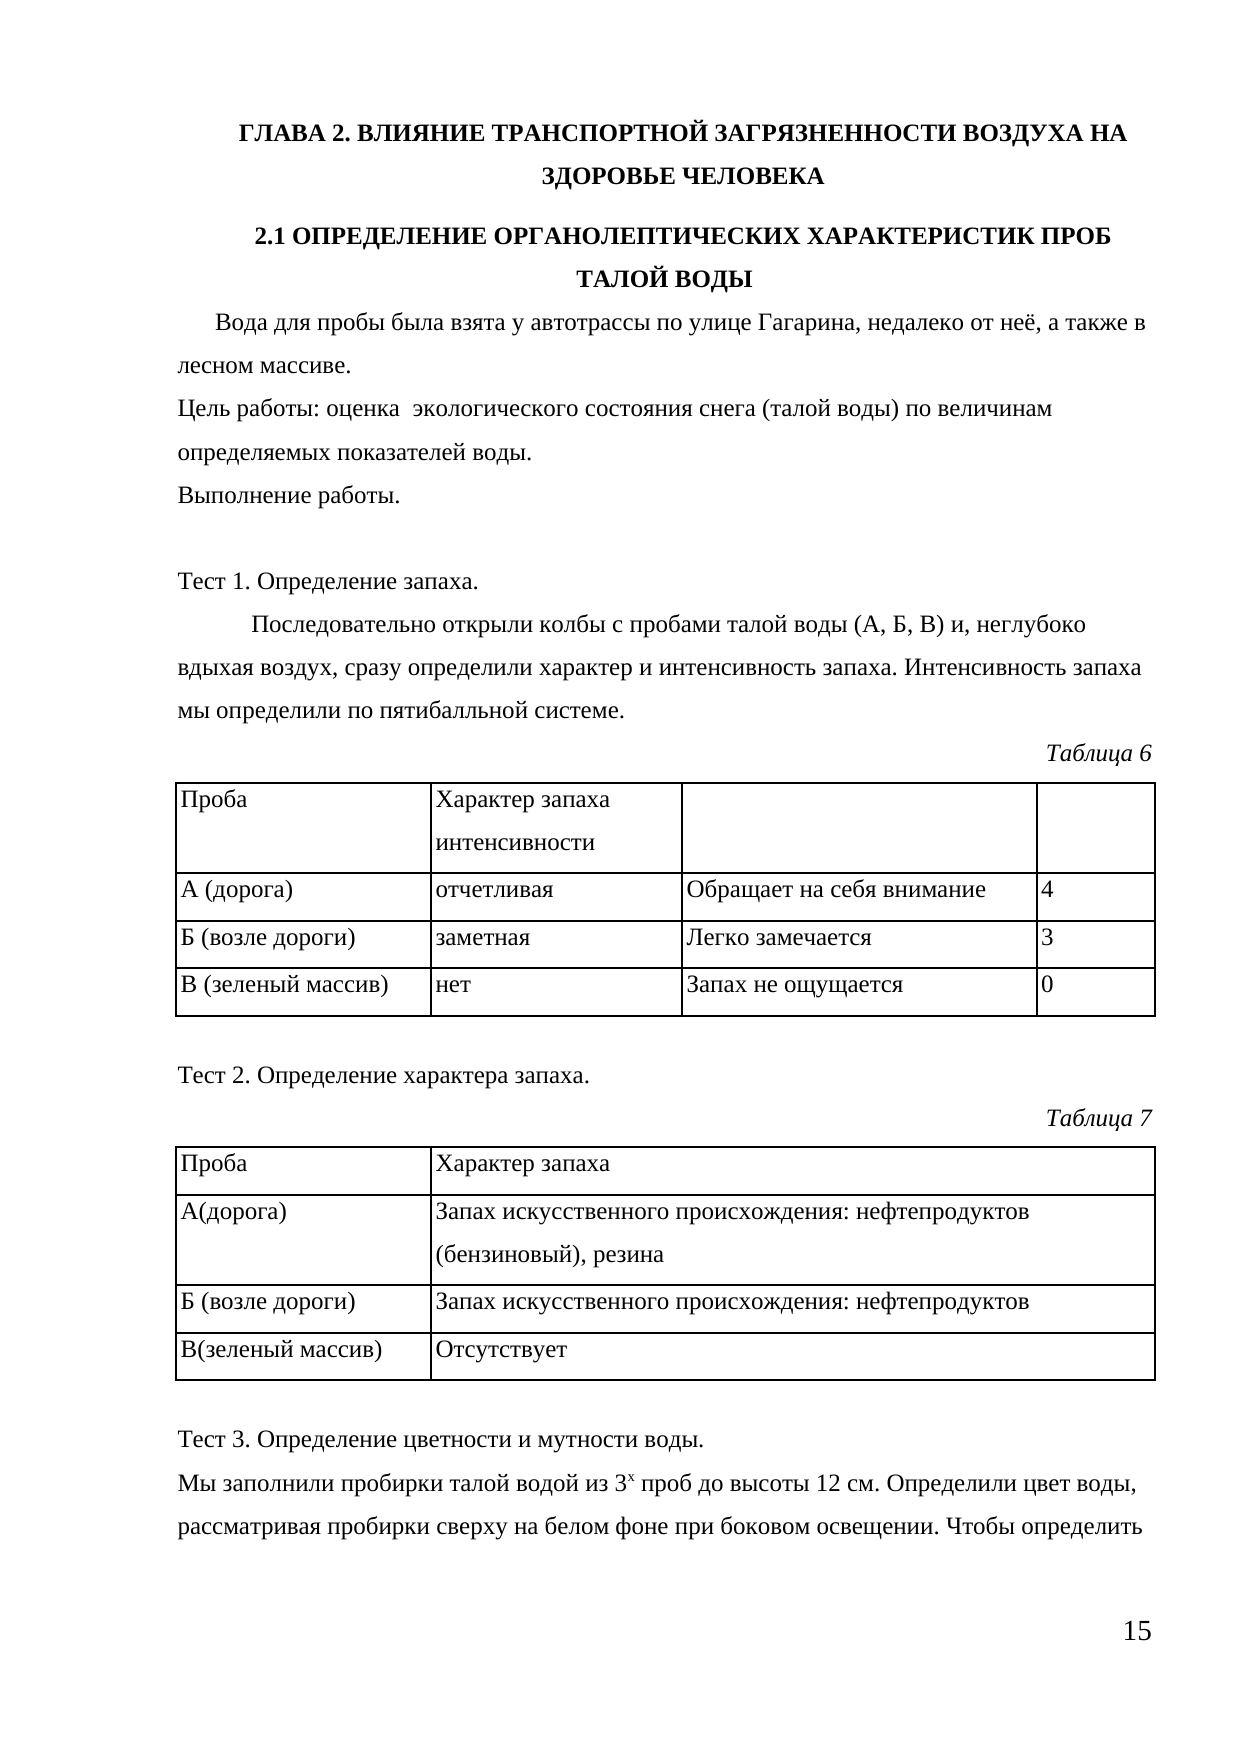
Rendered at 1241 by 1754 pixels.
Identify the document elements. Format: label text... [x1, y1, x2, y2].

table_header [683, 784, 1036, 872]
table_cell заметная [432, 922, 681, 967]
table_cell А (дорога) [177, 874, 430, 920]
table_cell Отсутствует [432, 1334, 1154, 1379]
table_cell В (зеленый массив) [177, 969, 430, 1015]
text ГЛАВА 2. ВЛИЯНИЕ ТРАНСПОРТНОЙ ЗАГРЯЗНЕННОСТИ ВОЗДУХА НА ЗДОРОВЬЕ ЧЕЛОВЕКА [215, 118, 1152, 190]
table_cell Запах искусственного происхождения: нефтепродуктов (бензиновый), резина [432, 1196, 1154, 1284]
table_cell Б (возле дороги) [177, 1286, 430, 1332]
table_cell А(дорога) [177, 1196, 430, 1284]
table_cell 4 [1038, 874, 1154, 920]
table_cell 3 [1038, 922, 1154, 967]
table_cell Обращает на себя внимание [683, 874, 1036, 920]
text Тест 2. Определение характера запаха. [177, 1060, 1152, 1089]
table_cell Легко замечается [683, 922, 1036, 967]
table_header [1038, 784, 1154, 872]
text 2.1 ОПРЕДЕЛЕНИЕ ОРГАНОЛЕПТИЧЕСКИХ ХАРАКТЕРИСТИК ПРОБ ТАЛОЙ ВОДЫ [177, 221, 1152, 293]
text Таблица 6 [177, 738, 1152, 767]
table_cell отчетливая [432, 874, 681, 920]
table_cell Запах не ощущается [683, 969, 1036, 1015]
table_cell Запах искусственного происхождения: нефтепродуктов [432, 1286, 1154, 1332]
text Цель работы: оценка экологического состояния снега (талой воды) по величинам определяемых показателей воды. [177, 393, 1152, 465]
table_cell нет [432, 969, 681, 1015]
table_cell 0 [1038, 969, 1154, 1015]
table_cell В(зеленый массив) [177, 1334, 430, 1379]
table_header Характер запаха интенсивности [432, 784, 681, 872]
text Тест 1. Определение запаха. [177, 566, 1152, 595]
text Таблица 7 [177, 1103, 1152, 1132]
text Тест 3. Определение цветности и мутности воды. [177, 1424, 1152, 1453]
table_header Характер запаха [432, 1148, 1154, 1194]
table_cell Б (возле дороги) [177, 922, 430, 967]
table_header Проба [177, 1148, 430, 1194]
text Вода для пробы была взята у автотрассы по улице Гагарина, недалеко от неё, а также в лесном массиве. [177, 307, 1152, 379]
table_header Проба [177, 784, 430, 872]
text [177, 1468, 1152, 1539]
text Последовательно открыли колбы с пробами талой воды (А, Б, В) и, неглубоко вдыхая воздух, сразу определили характер и интенсивность запаха. Интенсивность запаха мы определили по пятибалльной системе. [177, 609, 1152, 724]
text Выполнение работы. [177, 480, 1152, 508]
